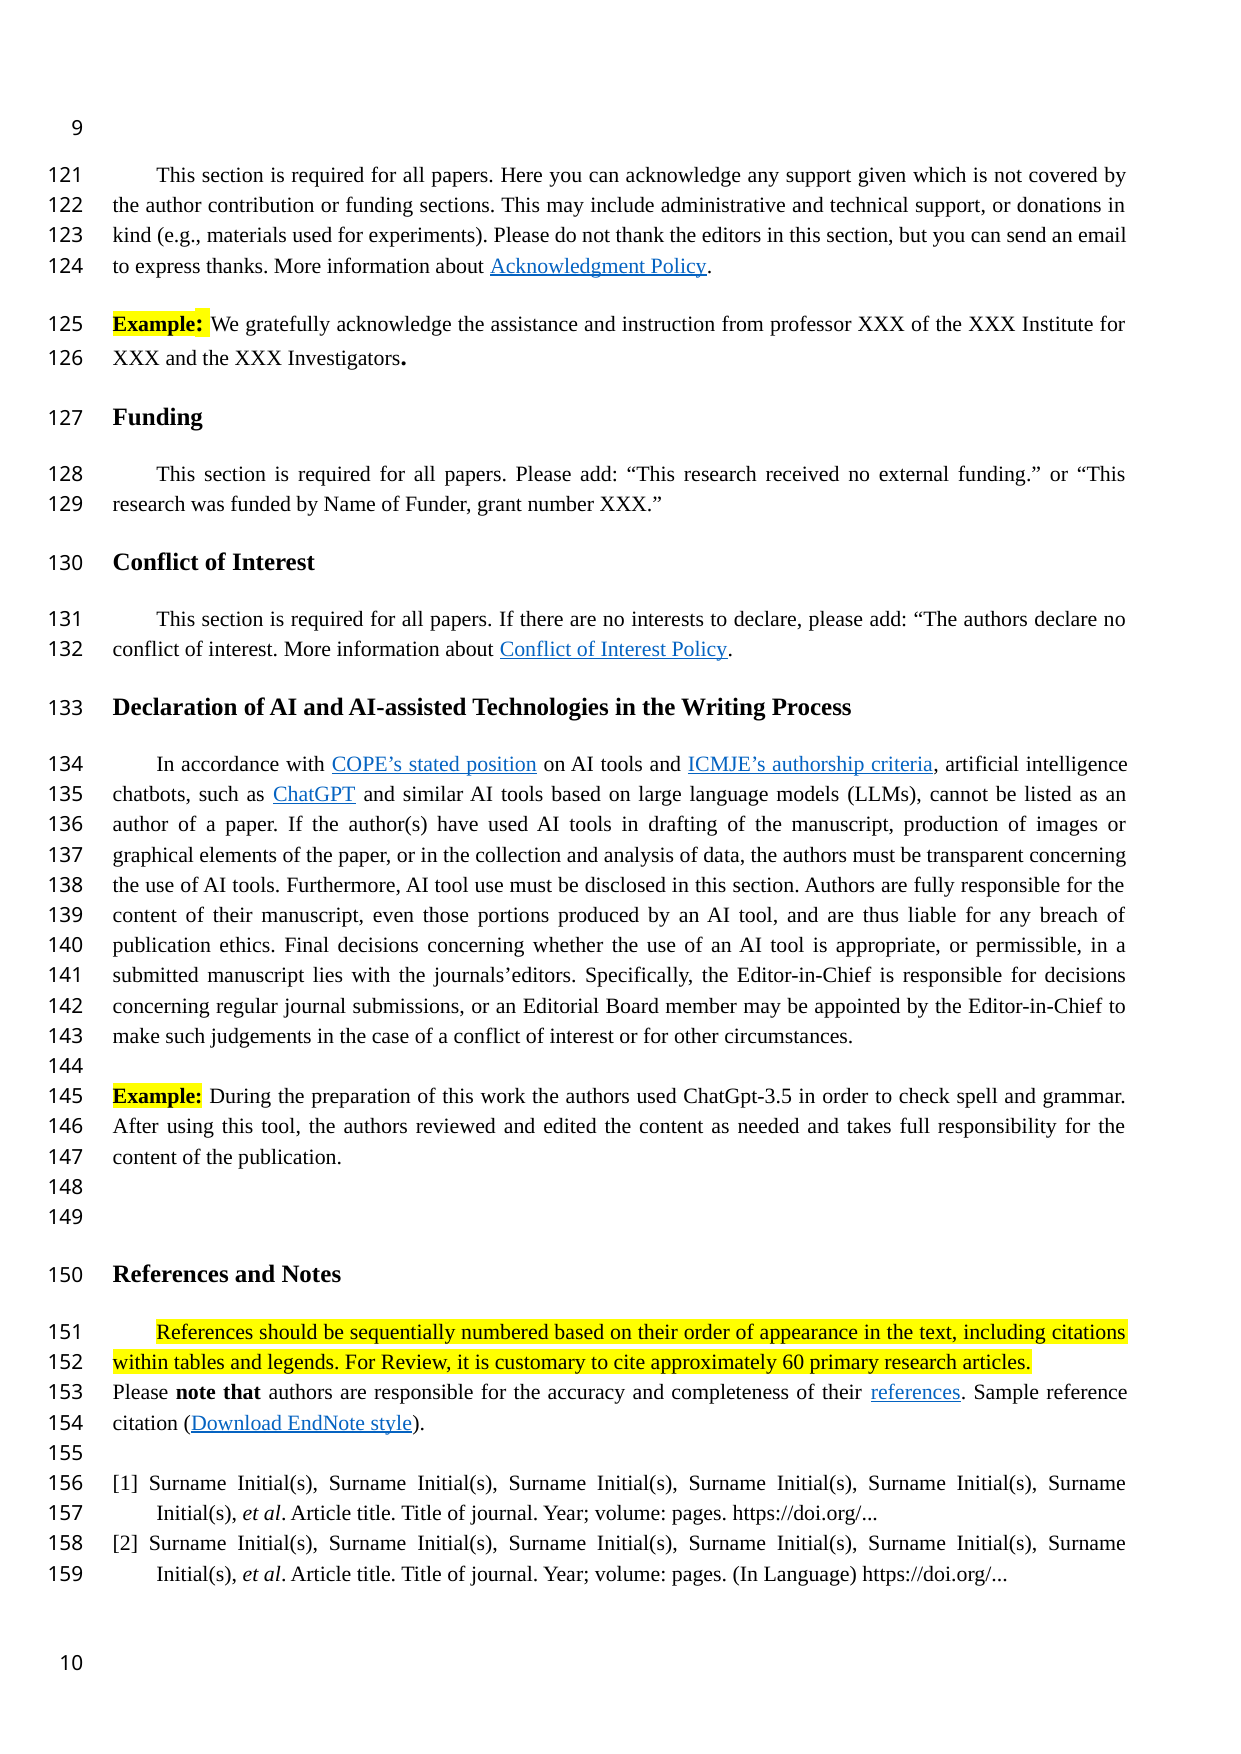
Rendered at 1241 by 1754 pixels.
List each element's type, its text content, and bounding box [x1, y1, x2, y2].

text [2] Surname Initial(s), Surname Initial(s), Surname Initial(s), Surname Initial(s), Surname Initial(s), Surname Initial(s), et al. Article title. Title of journal. Year; volume: pages. (In Language) https://doi.org/... [112, 1530, 1128, 1586]
text References and Notes [112, 1259, 1128, 1288]
text Declaration of AI and AI-assisted Technologies in the Writing Process [112, 692, 1128, 720]
text Please note that authors are responsible for the accuracy and completeness of their references. Sample reference citation (Download EndNote style). [112, 1379, 1128, 1435]
text Example: During the preparation of this work the authors used ChatGpt-3.5 in order to check spell and grammar. After using this tool, the authors reviewed and edited the content as needed and takes full responsibility for the content of the publication. [112, 1083, 1128, 1169]
text References should be sequentially numbered based on their order of appearance in the text, including citations within tables and legends. For Review, it is customary to cite approximately 60 primary research articles. [112, 1319, 1128, 1374]
text This section is required for all papers. Please add: “This research received no external funding.” or “This research was funded by Name of Funder, grant number XXX.” [112, 461, 1128, 517]
text Example: We gratefully acknowledge the assistance and instruction from professor XXX of the XXX Institute for XXX and the XXX Investigators. [112, 308, 1128, 371]
text Conflict of Interest [112, 547, 1128, 575]
text This section is required for all papers. Here you can acknowledge any support given which is not covered by the author contribution or funding sections. This may include administrative and technical support, or donations in kind (e.g., materials used for experiments). Please do not thank the editors in this section, but you can send an email to express thanks. More information about Acknowledgment Policy. [112, 162, 1128, 278]
text [1] Surname Initial(s), Surname Initial(s), Surname Initial(s), Surname Initial(s), Surname Initial(s), Surname Initial(s), et al. Article title. Title of journal. Year; volume: pages. https://doi.org/... [112, 1470, 1128, 1525]
text In accordance with COPE’s stated position on AI tools and ICMJE’s authorship criteria, artificial intelligence chatbots, such as ChatGPT and similar AI tools based on large language models (LLMs), cannot be listed as an author of a paper. If the author(s) have used AI tools in drafting of the manuscript, production of images or graphical elements of the paper, or in the collection and analysis of data, the authors must be transparent concerning the use of AI tools. Furthermore, AI tool use must be disclosed in this section. Authors are fully responsible for the content of their manuscript, even those portions produced by an AI tool, and are thus liable for any breach of publication ethics. Final decisions concerning whether the use of an AI tool is appropriate, or permissible, in a submitted manuscript lies with the journals’editors. Specifically, the Editor-in-Chief is responsible for decisions concerning regular journal submissions, or an Editorial Board member may be appointed by the Editor-in-Chief to make such judgements in the case of a conflict of interest or for other circumstances. [112, 751, 1128, 1048]
text Funding [112, 402, 1128, 431]
text This section is required for all papers. If there are no interests to declare, please add: “The authors declare no conflict of interest. More information about Conflict of Interest Policy. [112, 606, 1128, 662]
